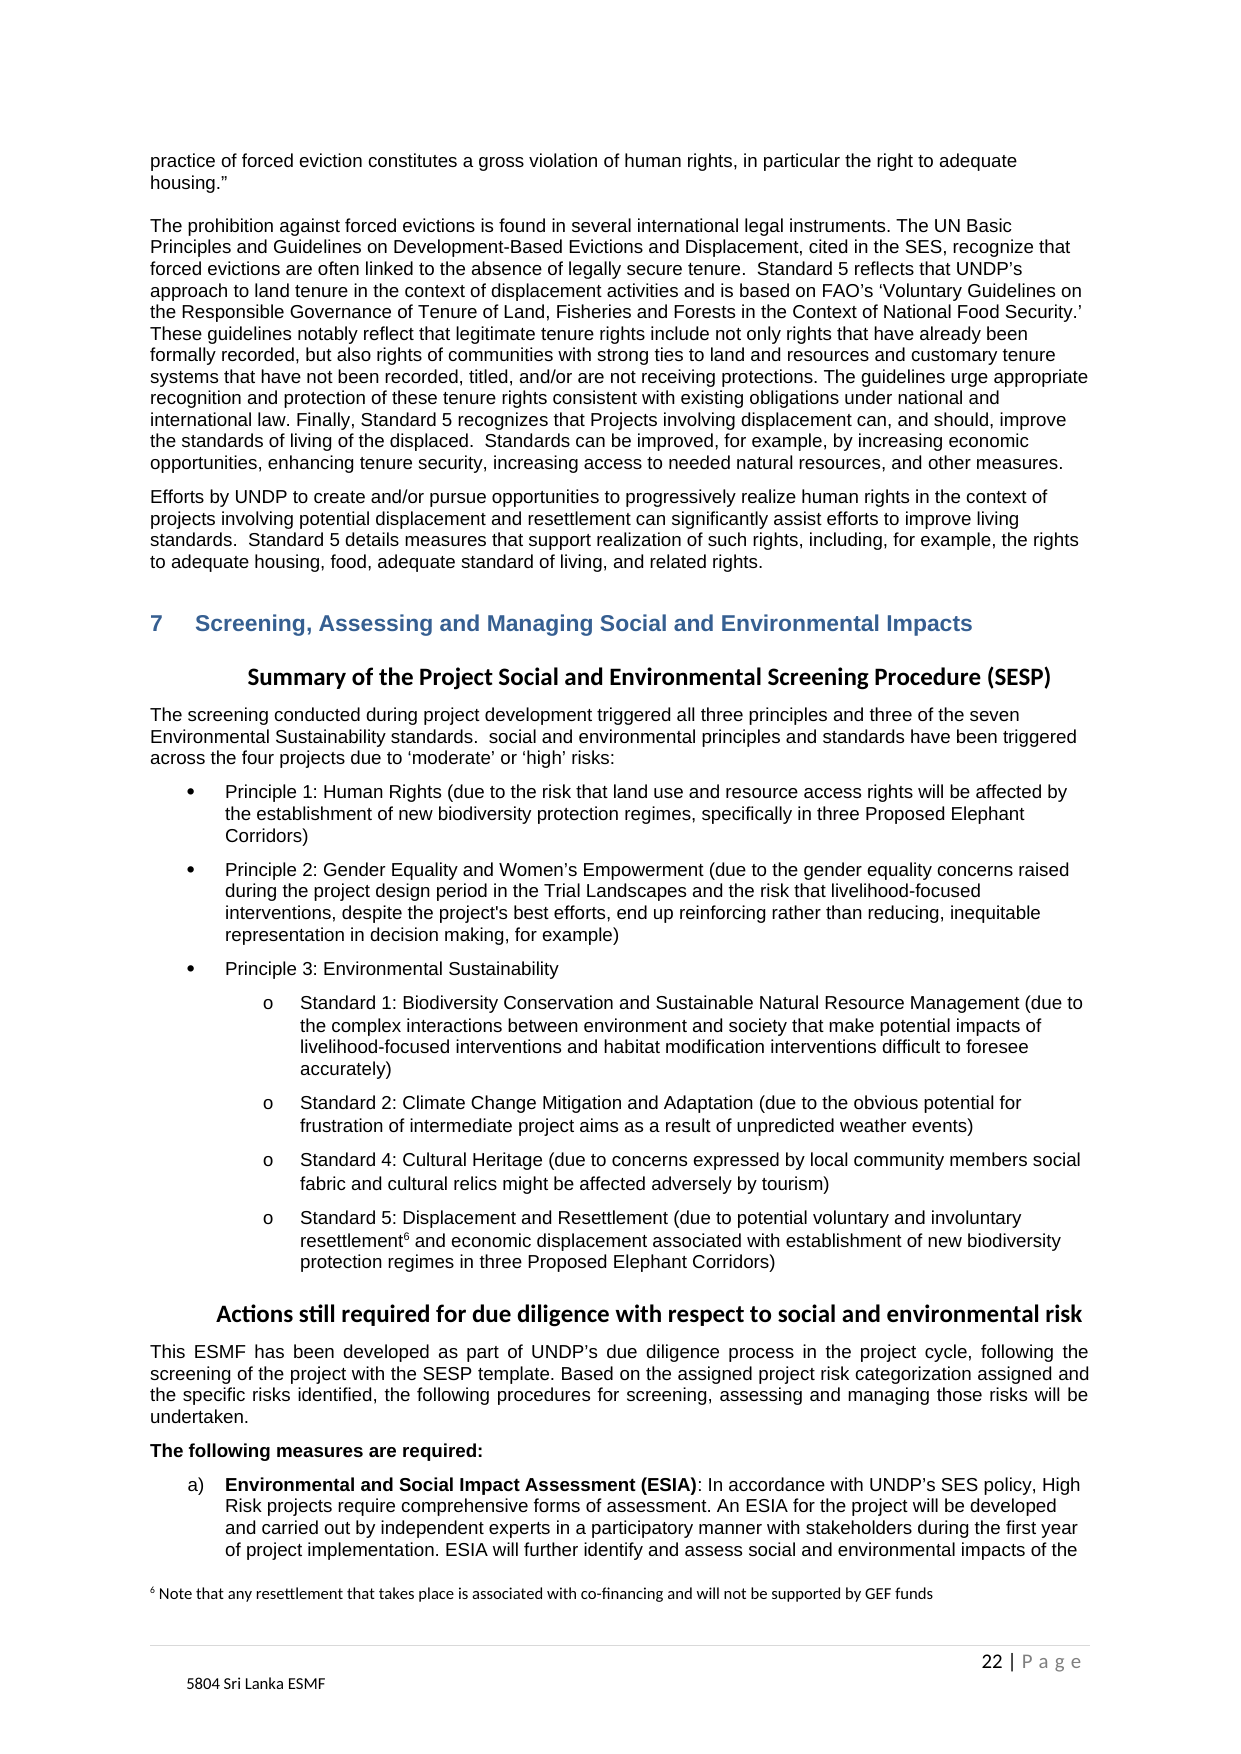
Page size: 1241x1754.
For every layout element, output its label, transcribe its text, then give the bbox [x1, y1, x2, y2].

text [150, 150, 1090, 193]
subtitle Screening, Assessing and Managing Social and Environmental Impacts [150, 610, 1090, 636]
list Principle 2: Gender Equality and Women’s Empowerment (due to the gender equality concerns raised during the project design period in the Trial Landscapes and the risk that livelihood-focused interventions, despite the project's best efforts, end up reinforcing rather than reducing, inequitable representation in decision making, for example) [187, 858, 1090, 945]
text The screening conducted during project development triggered all three principles and three of the seven Environmental Sustainability standards. social and environmental principles and standards have been triggered across the four projects due to ‘moderate’ or ‘high’ risks: [150, 704, 1090, 769]
list Principle 3: Environmental Sustainability [187, 957, 1090, 979]
subtitle Summary of the Project Social and Environmental Screening Procedure (SESP) [209, 661, 1090, 692]
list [187, 1474, 1090, 1560]
list Standard 5: Displacement and Resettlement (due to potential voluntary and involuntary resettlement and economic displacement associated with establishment of new biodiversity protection regimes in three Proposed Elephant Corridors) [262, 1207, 1090, 1273]
text The following measures are required: [150, 1440, 1090, 1461]
subtitle Actions still required for due diligence with respect to social and environmental risk [209, 1298, 1090, 1328]
list Standard 4: Cultural Heritage (due to concerns expressed by local community members social fabric and cultural relics might be affected adversely by tourism) [262, 1149, 1090, 1194]
text This ESMF has been developed as part of UNDP’s due diligence process in the project cycle, following the screening of the project with the SESP template. Based on the assigned project risk categorization assigned and the specific risks identified, the following procedures for screening, assessing and managing those risks will be undertaken. [150, 1341, 1090, 1427]
list Standard 1: Biodiversity Conservation and Sustainable Natural Resource Management (due to the complex interactions between environment and society that make potential impacts of livelihood-focused interventions and habitat modification interventions difficult to foresee accurately) [262, 992, 1090, 1079]
text The prohibition against forced evictions is found in several international legal instruments. The UN Basic Principles and Guidelines on Development-Based Evictions and Displacement, cited in the SES, recognize that forced evictions are often linked to the absence of legally secure tenure. Standard 5 reflects that UNDP’s approach to land tenure in the context of displacement activities and is based on FAO’s ‘Voluntary Guidelines on the Responsible Governance of Tenure of Land, Fisheries and Forests in the Context of National Food Security.’ These guidelines notably reflect that legitimate tenure rights include not only rights that have already been formally recorded, but also rights of communities with strong ties to land and resources and customary tenure systems that have not been recorded, titled, and/or are not receiving protections. The guidelines urge appropriate recognition and protection of these tenure rights consistent with existing obligations under national and international law. Finally, Standard 5 recognizes that Projects involving displacement can, and should, improve the standards of living of the displaced. Standards can be improved, for example, by increasing economic opportunities, enhancing tenure security, increasing access to needed natural resources, and other measures. [150, 215, 1090, 473]
list Principle 1: Human Rights (due to the risk that land use and resource access rights will be affected by the establishment of new biodiversity protection regimes, specifically in three Proposed Elephant Corridors) [187, 781, 1090, 846]
list Standard 2: Climate Change Mitigation and Adaptation (due to the obvious potential for frustration of intermediate project aims as a result of unpredicted weather events) [262, 1092, 1090, 1137]
text Efforts by UNDP to create and/or pursue opportunities to progressively realize human rights in the context of projects involving potential displacement and resettlement can significantly assist efforts to improve living standards. Standard 5 details measures that support realization of such rights, including, for example, the rights to adequate housing, food, adequate standard of living, and related rights. [150, 486, 1090, 572]
